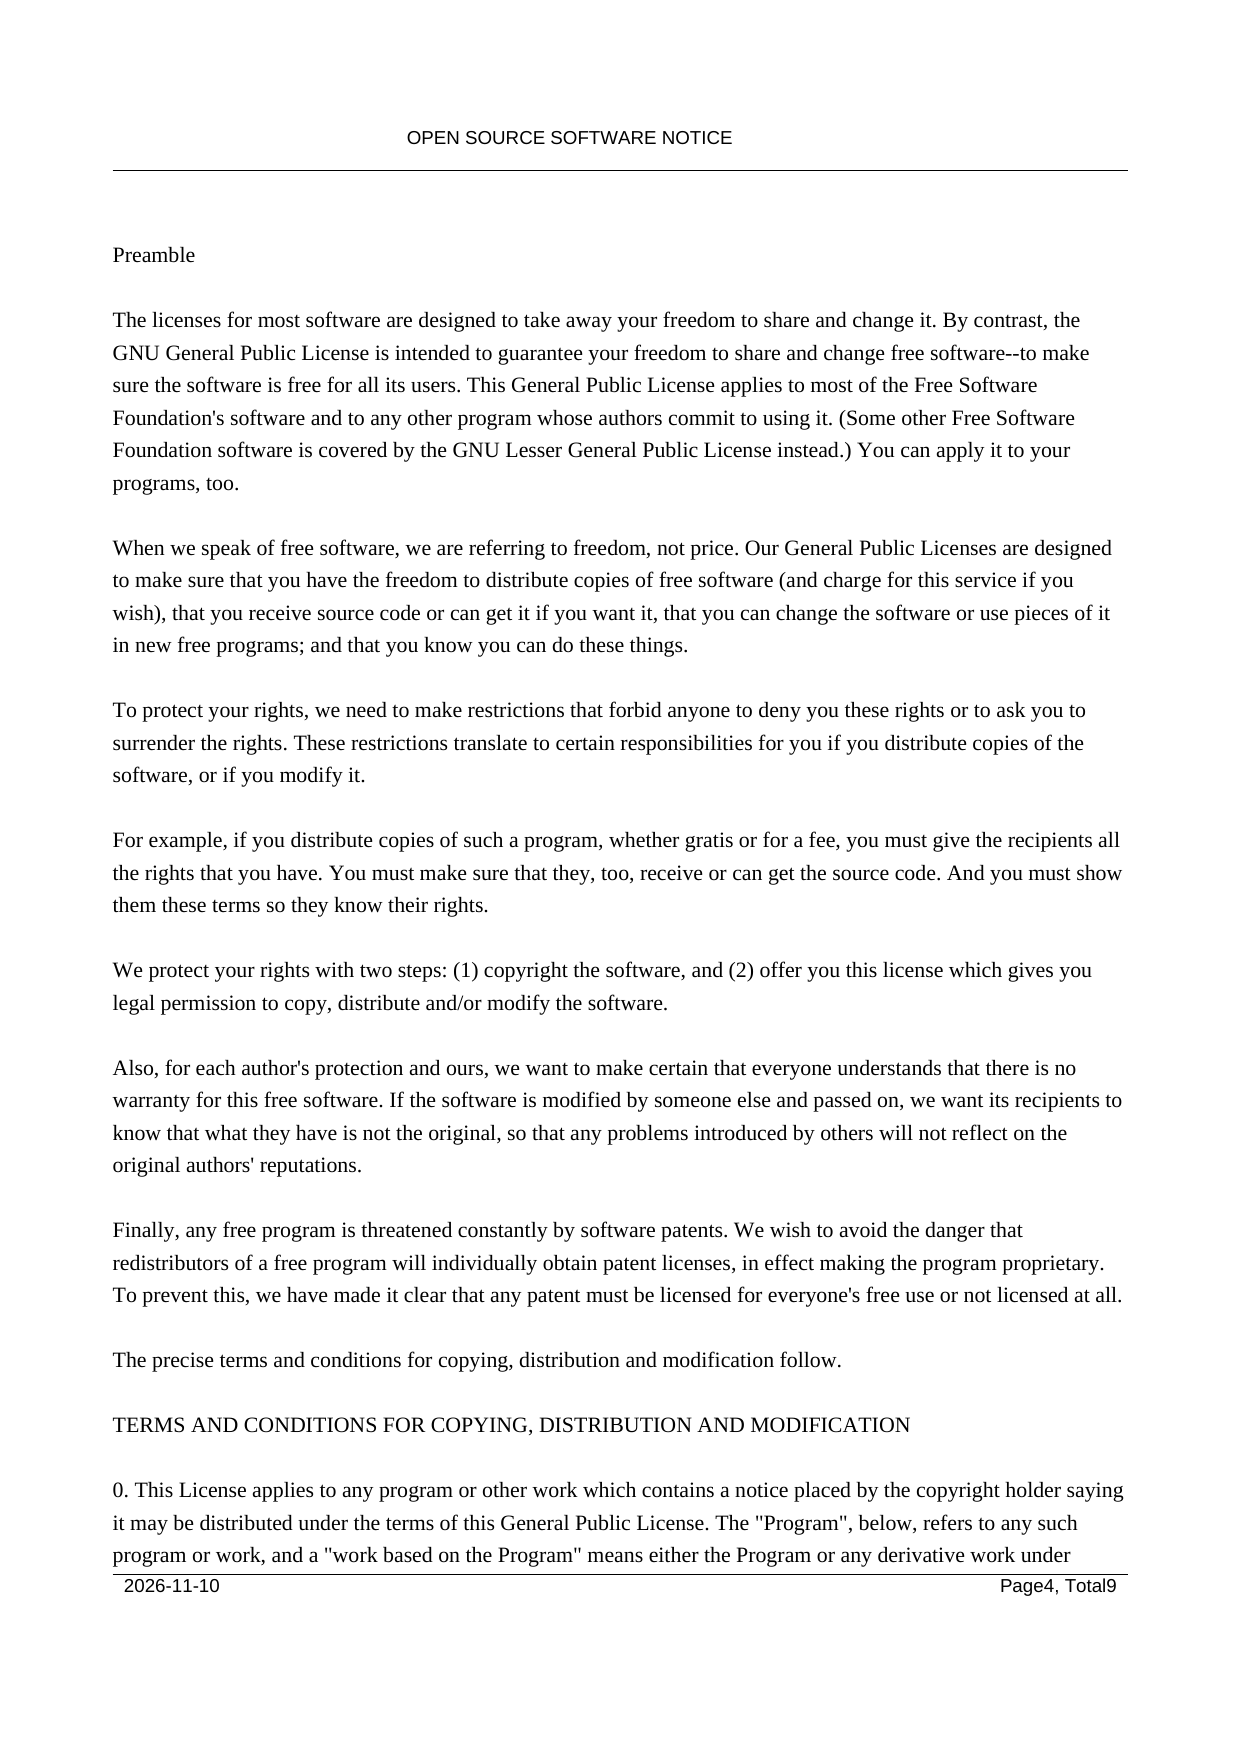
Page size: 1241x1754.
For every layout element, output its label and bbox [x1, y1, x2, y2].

text [112, 206, 1128, 1571]
